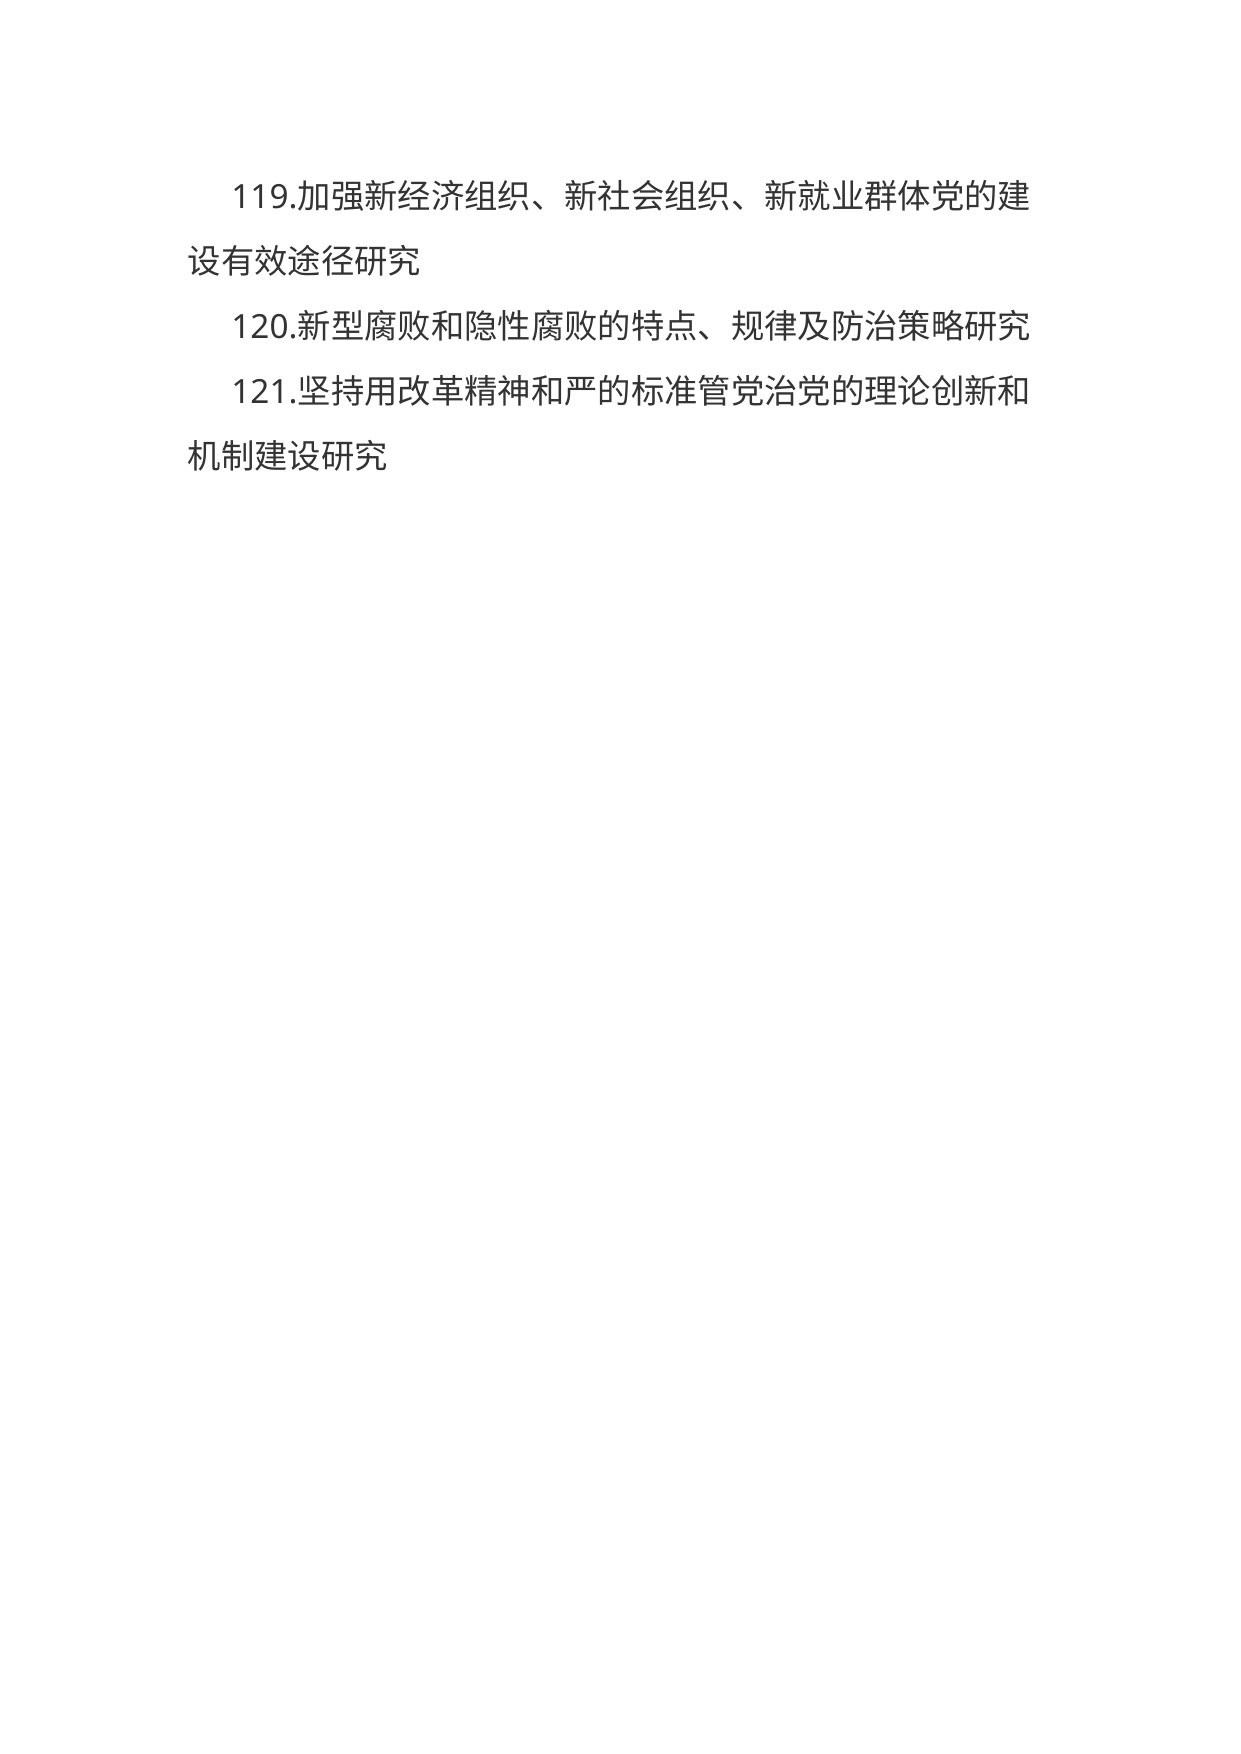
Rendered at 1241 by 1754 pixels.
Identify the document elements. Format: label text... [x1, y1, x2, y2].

text 121.坚持用改革精神和严的标准管党治党的理论创新和机制建设研究 [187, 357, 1053, 487]
text 120.新型腐败和隐性腐败的特点、规律及防治策略研究 [187, 292, 1053, 357]
text 119.加强新经济组织、新社会组织、新就业群体党的建设有效途径研究 [187, 162, 1053, 292]
